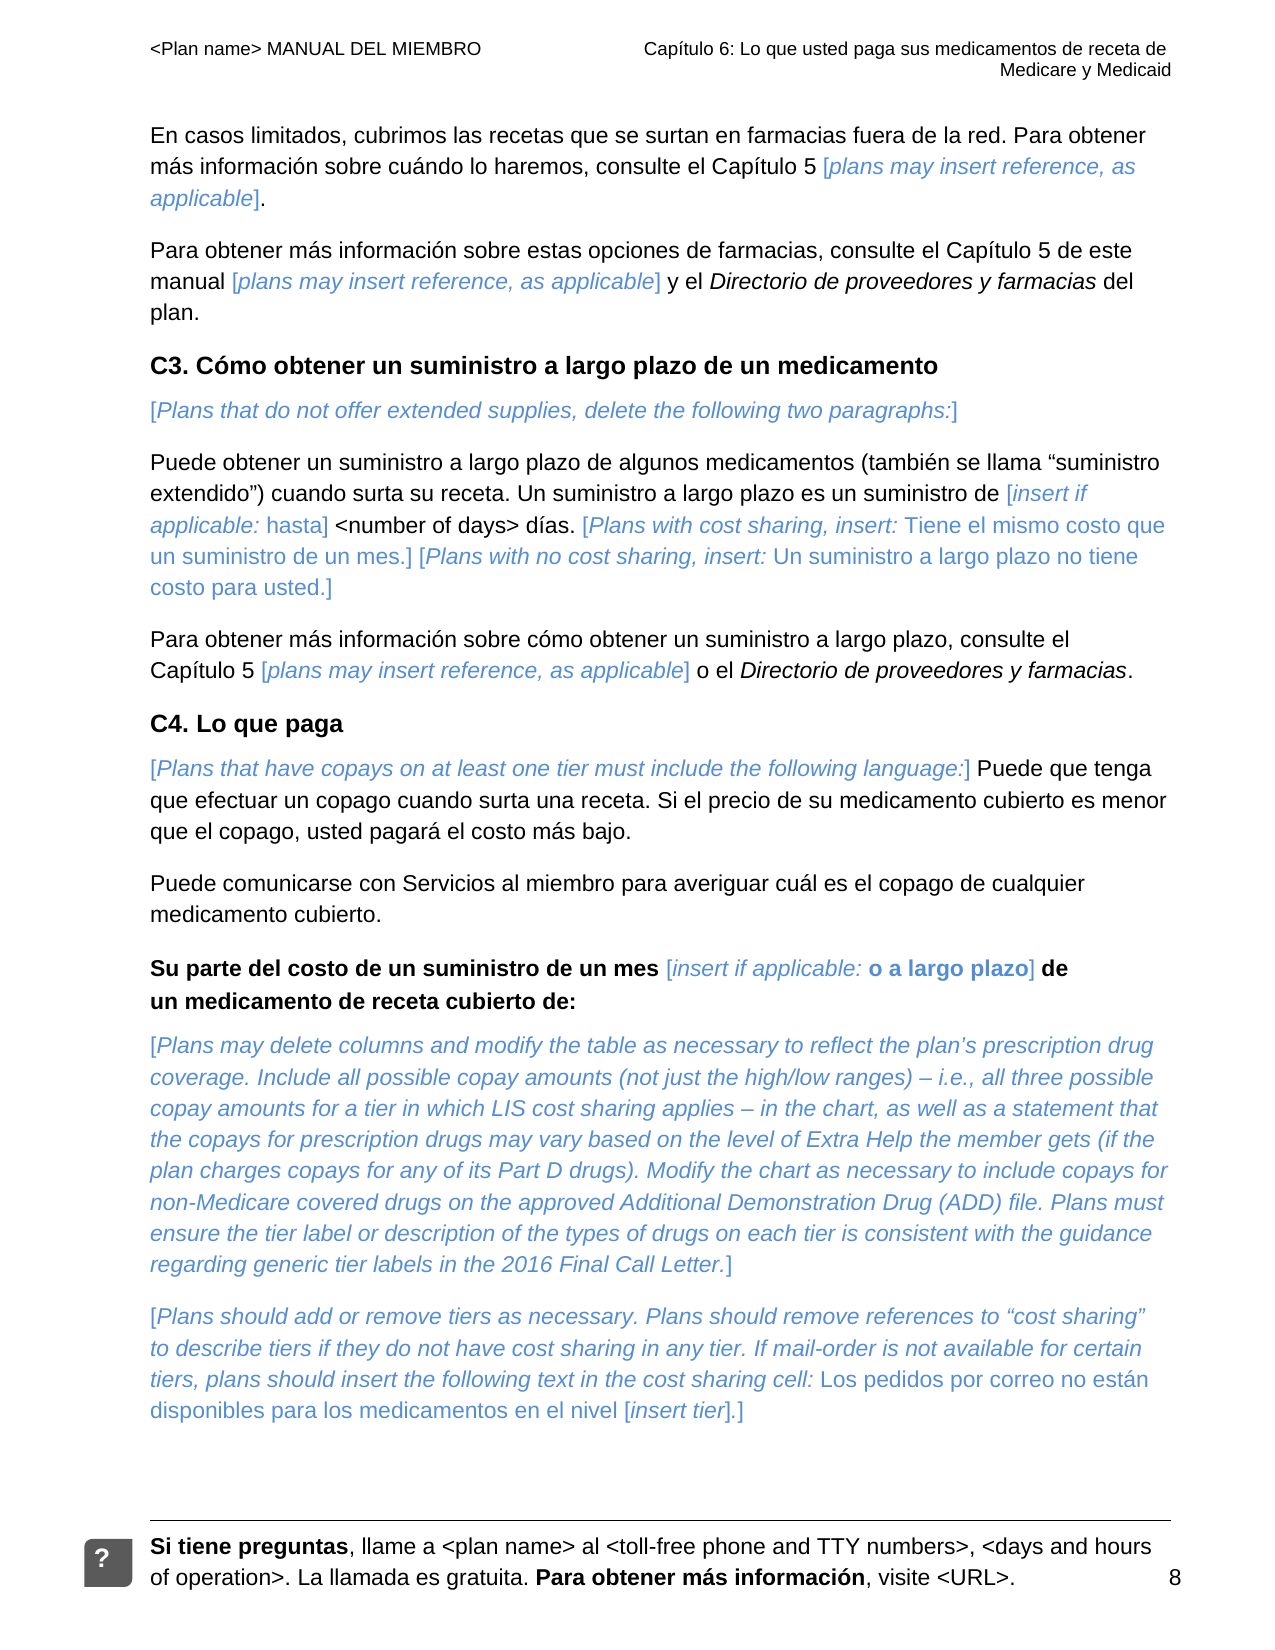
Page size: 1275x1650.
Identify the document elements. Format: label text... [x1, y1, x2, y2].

text [Plans should add or remove tiers as necessary. Plans should remove references to “cost sharing” to describe tiers if they do not have cost sharing in any tier. If mail-order is not available for certain tiers, plans should insert the following text in the cost sharing cell: Los pedidos por correo no están disponibles para los medicamentos en el nivel [insert tier].] [150, 1300, 1171, 1425]
text [Plans that do not offer extended supplies, delete the following two paragraphs:] [150, 393, 1171, 425]
list En casos limitados, cubrimos las recetas que se surtan en farmacias fuera de la red. Para obtener más información sobre cuándo lo haremos, consulte el Capítulo 5 [plans may insert reference, as applicable]. [150, 118, 1171, 212]
text [Plans that have copays on at least one tier must include the following language:] Puede que tenga que efectuar un copago cuando surta una receta. Si el precio de su medicamento cubierto es menor que el copago, usted pagará el costo más bajo. [150, 752, 1171, 846]
text Su parte del costo de un suministro de un mes [insert if applicable: o a largo plazo] de un medicamento de receta cubierto de: [150, 950, 1096, 1016]
list Puede comunicarse con Servicios al miembro para averiguar cuál es el copago de cualquier medicamento cubierto. [150, 866, 1171, 929]
list Para obtener más información sobre cómo obtener un suministro a largo plazo, consulte el Capítulo 5 [plans may insert reference, as applicable] o el Directorio de proveedores y farmacias. [150, 623, 1171, 685]
subtitle C4. Lo que paga [150, 706, 1096, 739]
list Para obtener más información sobre estas opciones de farmacias, consulte el Capítulo 5 de este manual [plans may insert reference, as applicable] y el Directorio de proveedores y farmacias del plan. [150, 233, 1171, 327]
text Puede obtener un suministro a largo plazo de algunos medicamentos (también se llama “suministro extendido”) cuando surta su receta. Un suministro a largo plazo es un suministro de [insert if applicable: hasta] <number of days> días. [Plans with cost sharing, insert: Tiene el mismo costo que un suministro de un mes.] [Plans with no cost sharing, insert: Un suministro a largo plazo no tiene costo para usted.] [150, 446, 1171, 602]
subtitle C3. Cómo obtener un suministro a largo plazo de un medicamento [150, 348, 1096, 381]
text [Plans may delete columns and modify the table as necessary to reflect the plan’s prescription drug coverage. Include all possible copay amounts (not just the high/low ranges) – i.e., all three possible copay amounts for a tier in which LIS cost sharing applies – in the chart, as well as a statement that the copays for prescription drugs may vary based on the level of Extra Help the member gets (if the plan charges copays for any of its Part D drugs). Modify the chart as necessary to include copays for non-Medicare covered drugs on the approved Additional Demonstration Drug (ADD) file. Plans must ensure the tier label or description of the types of drugs on each tier is consistent with the guidance regarding generic tier labels in the 2016 Final Call Letter.] [150, 1029, 1171, 1279]
